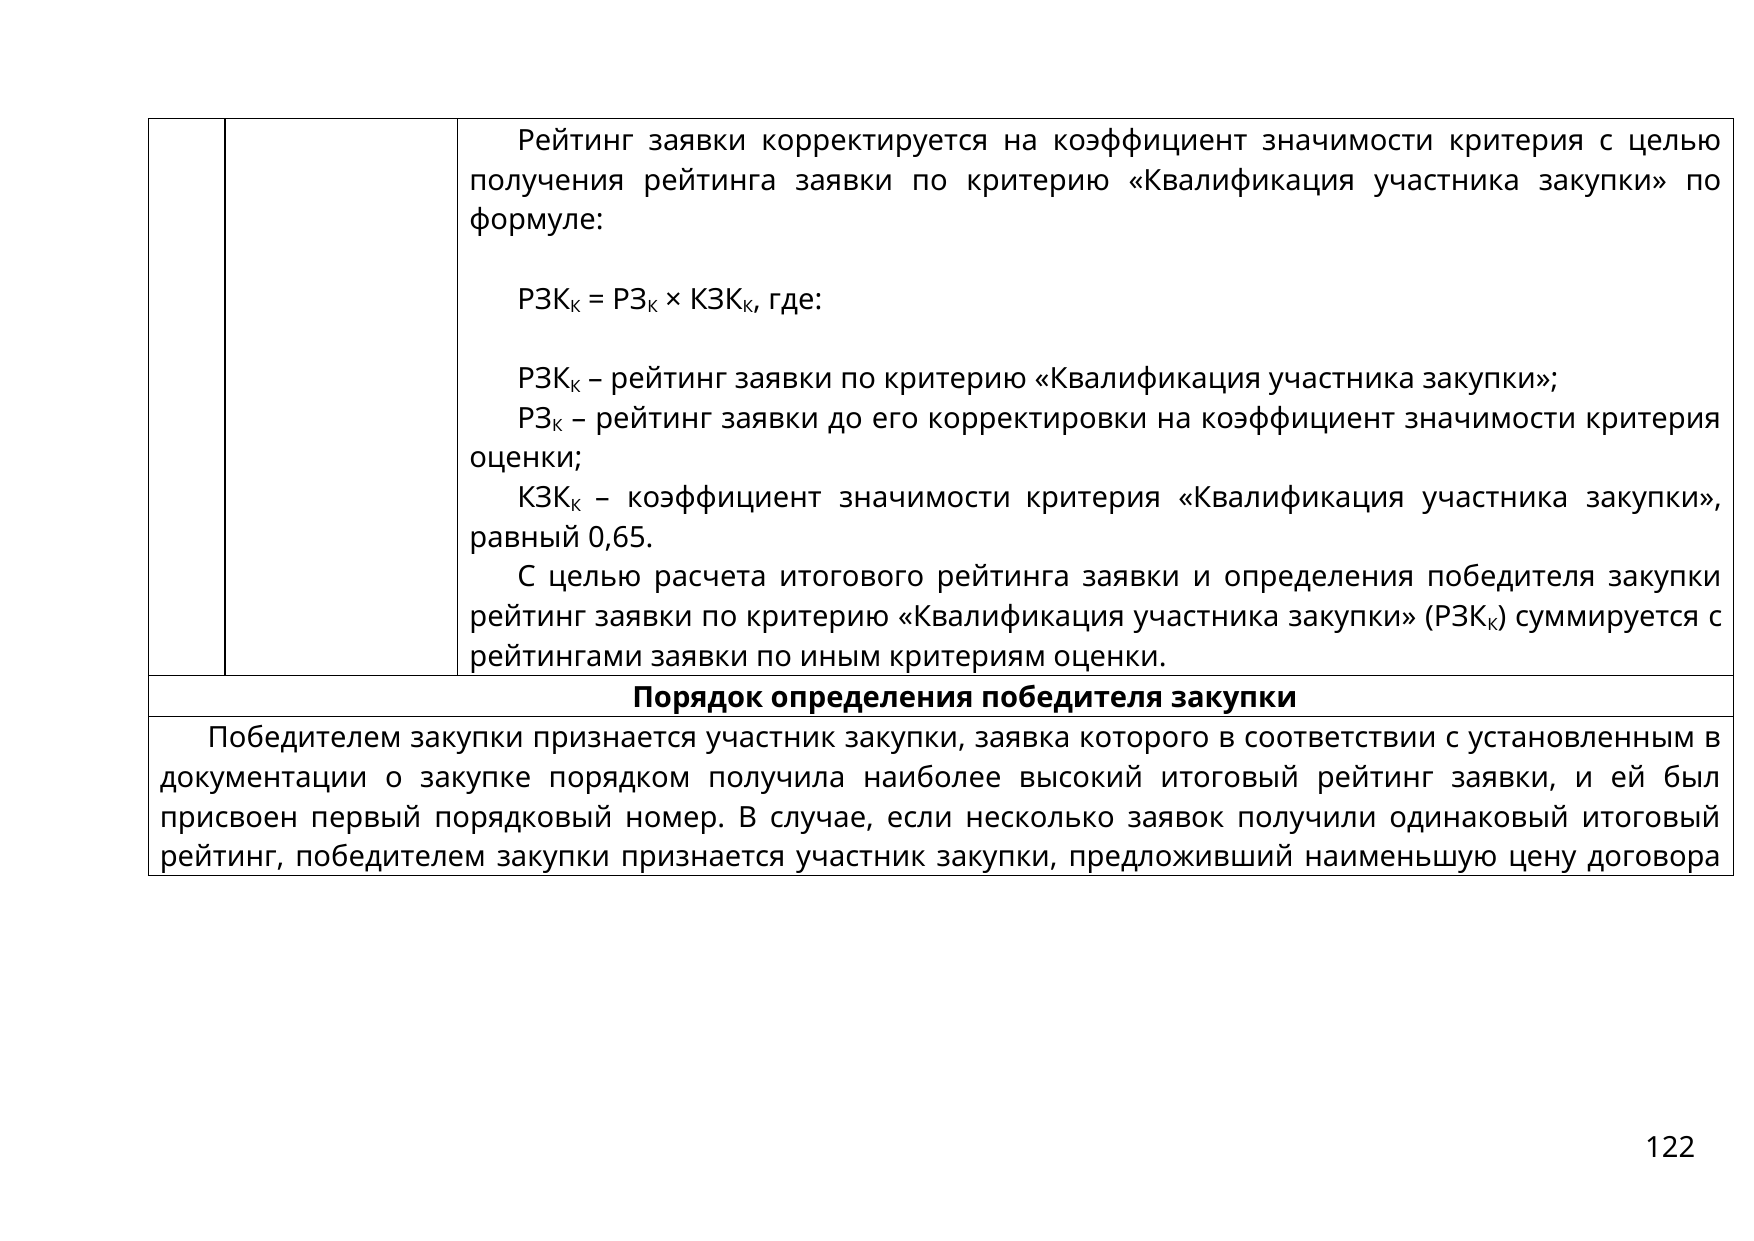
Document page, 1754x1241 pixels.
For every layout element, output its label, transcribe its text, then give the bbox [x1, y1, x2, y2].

table_cell Порядок определения победителя закупки [149, 676, 1733, 716]
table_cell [458, 119, 1733, 675]
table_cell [149, 717, 1733, 875]
